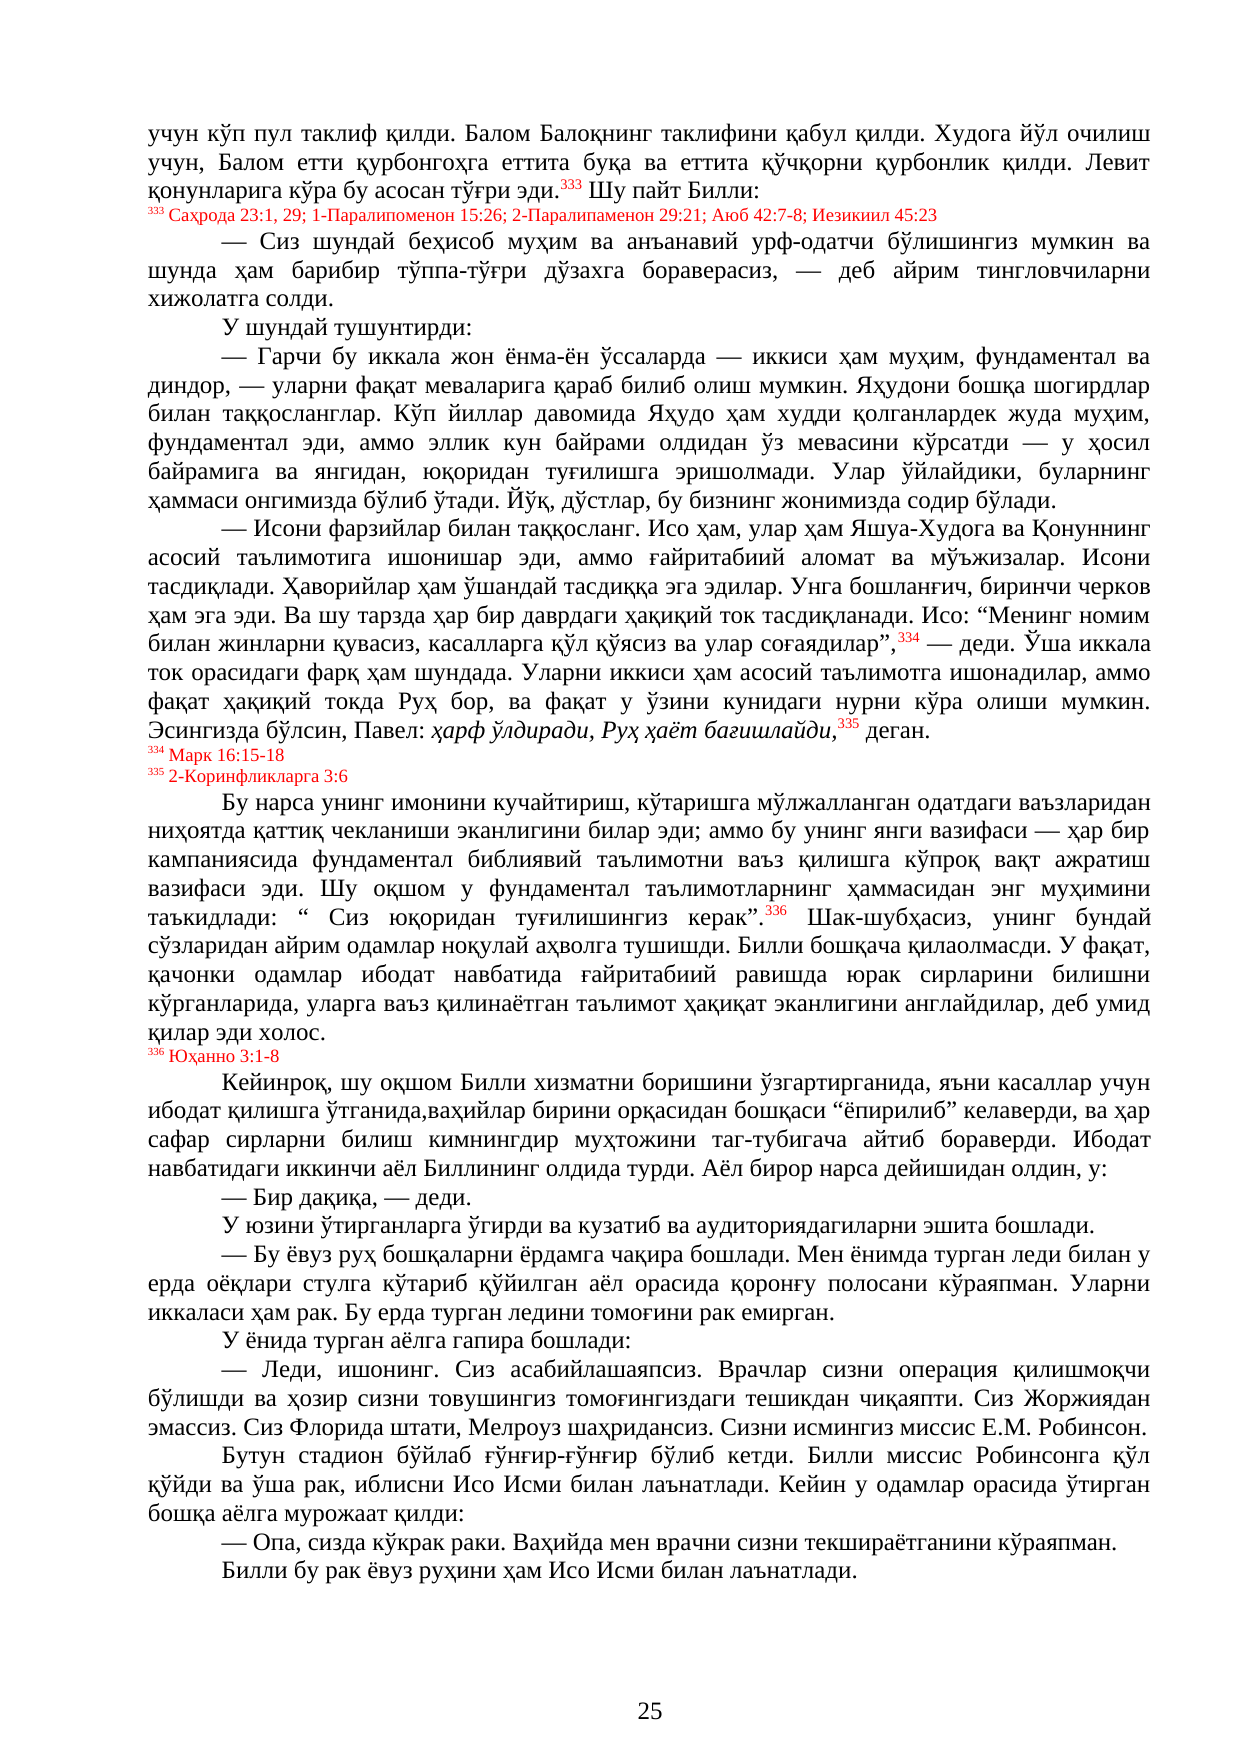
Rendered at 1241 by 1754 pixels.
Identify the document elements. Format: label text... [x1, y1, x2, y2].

text ― Бу ёвуз руҳ бошқаларни ёрдамга чақира бошлади. Мен ёнимда турган леди билан у ерда оёқлари стулга кўтариб қўйилган аёл орасида қоронғу полосани кўраяпман. Уларни иккаласи ҳам рак. Бу ерда турган ледини томоғини рак емирган. [148, 1239, 1152, 1326]
text ― Исони фарзийлар билан таққосланг. Исо ҳам, улар ҳам Яшуа-Худога ва Қонуннинг асосий таълимотига ишонишар эди, аммо ғайритабиий аломат ва мўъжизалар. Исони тасдиқлади. Ҳаворийлар ҳам ўшандай тасдиққа эга эдилар. Унга бошланғич, биринчи черков ҳам эга эди. Ва шу тарзда ҳар бир даврдаги ҳақиқий ток тасдиқланади. Исо: “Менинг номим билан жинларни қувасиз, касалларга қўл қўясиз ва улар соғаядилар”,334 ― деди. Ўша иккала ток орасидаги фарқ ҳам шундада. Уларни иккиси ҳам асосий таълимотга ишонадилар, аммо фақат ҳақиқий токда Руҳ бор, ва фақат у ўзини кунидаги нурни кўра олиши мумкин. Эсингизда бўлсин, Павел: ҳарф ўлдиради, Руҳ ҳаёт бағишлайди,335 деган. [148, 513, 1152, 743]
text Бутун стадион бўйлаб ғўнғир-ғўнғир бўлиб кетди. Билли миссис Робинсонга қўл қўйди ва ўша рак, иблисни Исо Исми билан лаънатлади. Кейин у одамлар орасида ўтирган бошқа аёлга мурожаат қилди: [148, 1441, 1152, 1527]
text ― Бир дақиқа, ― деди. [148, 1182, 1152, 1211]
text ― Гарчи бу иккала жон ёнма-ён ўссаларда ― иккиси ҳам муҳим, фундаментал ва диндор, ― уларни фақат меваларига қараб билиб олиш мумкин. Яҳудони бошқа шогирдлар билан таққосланглар. Кўп йиллар давомида Яҳудо ҳам худди қолганлардек жуда муҳим, фундаментал эди, аммо эллик кун байрами олдидан ўз мевасини кўрсатди ― у ҳосил байрамига ва янгидан, юқоридан туғилишга эришолмади. Улар ўйлайдики, буларнинг ҳаммаси онгимизда бўлиб ўтади. Йўқ, дўстлар, бу бизнинг жонимизда содир бўлади. [148, 341, 1152, 513]
text ― Леди, ишонинг. Сиз асабийлашаяпсиз. Врачлар сизни операция қилишмоқчи бўлишди ва ҳозир сизни товушингиз томоғингиздаги тешикдан чиқаяпти. Сиз Жоржиядан эмассиз. Сиз Флорида штати, Мелроуз шаҳридансиз. Сизни исмингиз миссис Е.М. Робинсон. [148, 1354, 1152, 1441]
text ― Сиз шундай беҳисоб муҳим ва анъанавий урф-одатчи бўлишингиз мумкин ва шунда ҳам барибир тўппа-тўғри дўзахга бораверасиз, ― деб айрим тингловчиларни хижолатга солди. [148, 226, 1152, 312]
text 333 Саҳрода 23:1, 29; 1-Паралипоменон 15:26; 2-Паралипаменон 29:21; Аюб 42:7-8; Иезикиил 45:23 [148, 204, 1152, 226]
text Билли бу рак ёвуз руҳини ҳам Исо Исми билан лаънатлади. [148, 1556, 1152, 1584]
text 334 Марк 16:15-18 [148, 743, 1152, 765]
text Кейинроқ, шу оқшом Билли хизматни боришини ўзгартирганида, яъни касаллар учун ибодат қилишга ўтганида,ваҳийлар бирини орқасидан бошқаси “ёпирилиб” келаверди, ва ҳар сафар сирларни билиш кимнингдир муҳтожини таг-тубигача айтиб бораверди. Ибодат навбатидаги иккинчи аёл Биллининг олдида турди. Аёл бирор нарса дейишидан олдин, у: [148, 1067, 1152, 1182]
text Бу нарса унинг имонини кучайтириш, кўтаришга мўлжалланган одатдаги ваъзларидан ниҳоятда қаттиқ чекланиши эканлигини билар эди; аммо бу унинг янги вазифаси ― ҳар бир кампаниясида фундаментал библиявий таълимотни ваъз қилишга кўпроқ вақт ажратиш вазифаси эди. Шу оқшом у фундаментал таълимотларнинг ҳаммасидан энг муҳимини таъкидлади: “ Сиз юқоридан туғилишингиз керак”.336 Шак-шубҳасиз, унинг бундай сўзларидан айрим одамлар ноқулай аҳволга тушишди. Билли бошқача қилаолмасди. У фақат, қачонки одамлар ибодат навбатида ғайритабиий равишда юрак сирларини билишни кўрганларида, уларга ваъз қилинаётган таълимот ҳақиқат эканлигини англайдилар, деб умид қилар эди холос. [148, 787, 1152, 1045]
text У юзини ўтирганларга ўгирди ва кузатиб ва аудиториядагиларни эшита бошлади. [148, 1211, 1152, 1239]
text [148, 118, 1152, 204]
text 335 2-Коринфликларга 3:6 [148, 765, 1152, 787]
text ― Опа, сизда кўкрак раки. Ваҳийда мен врачни сизни текшираётганини кўраяпман. [148, 1527, 1152, 1556]
text 336 Юҳанно 3:1-8 [148, 1045, 1152, 1067]
text У шундай тушунтирди: [148, 312, 1152, 341]
text У ёнида турган аёлга гапира бошлади: [148, 1326, 1152, 1354]
